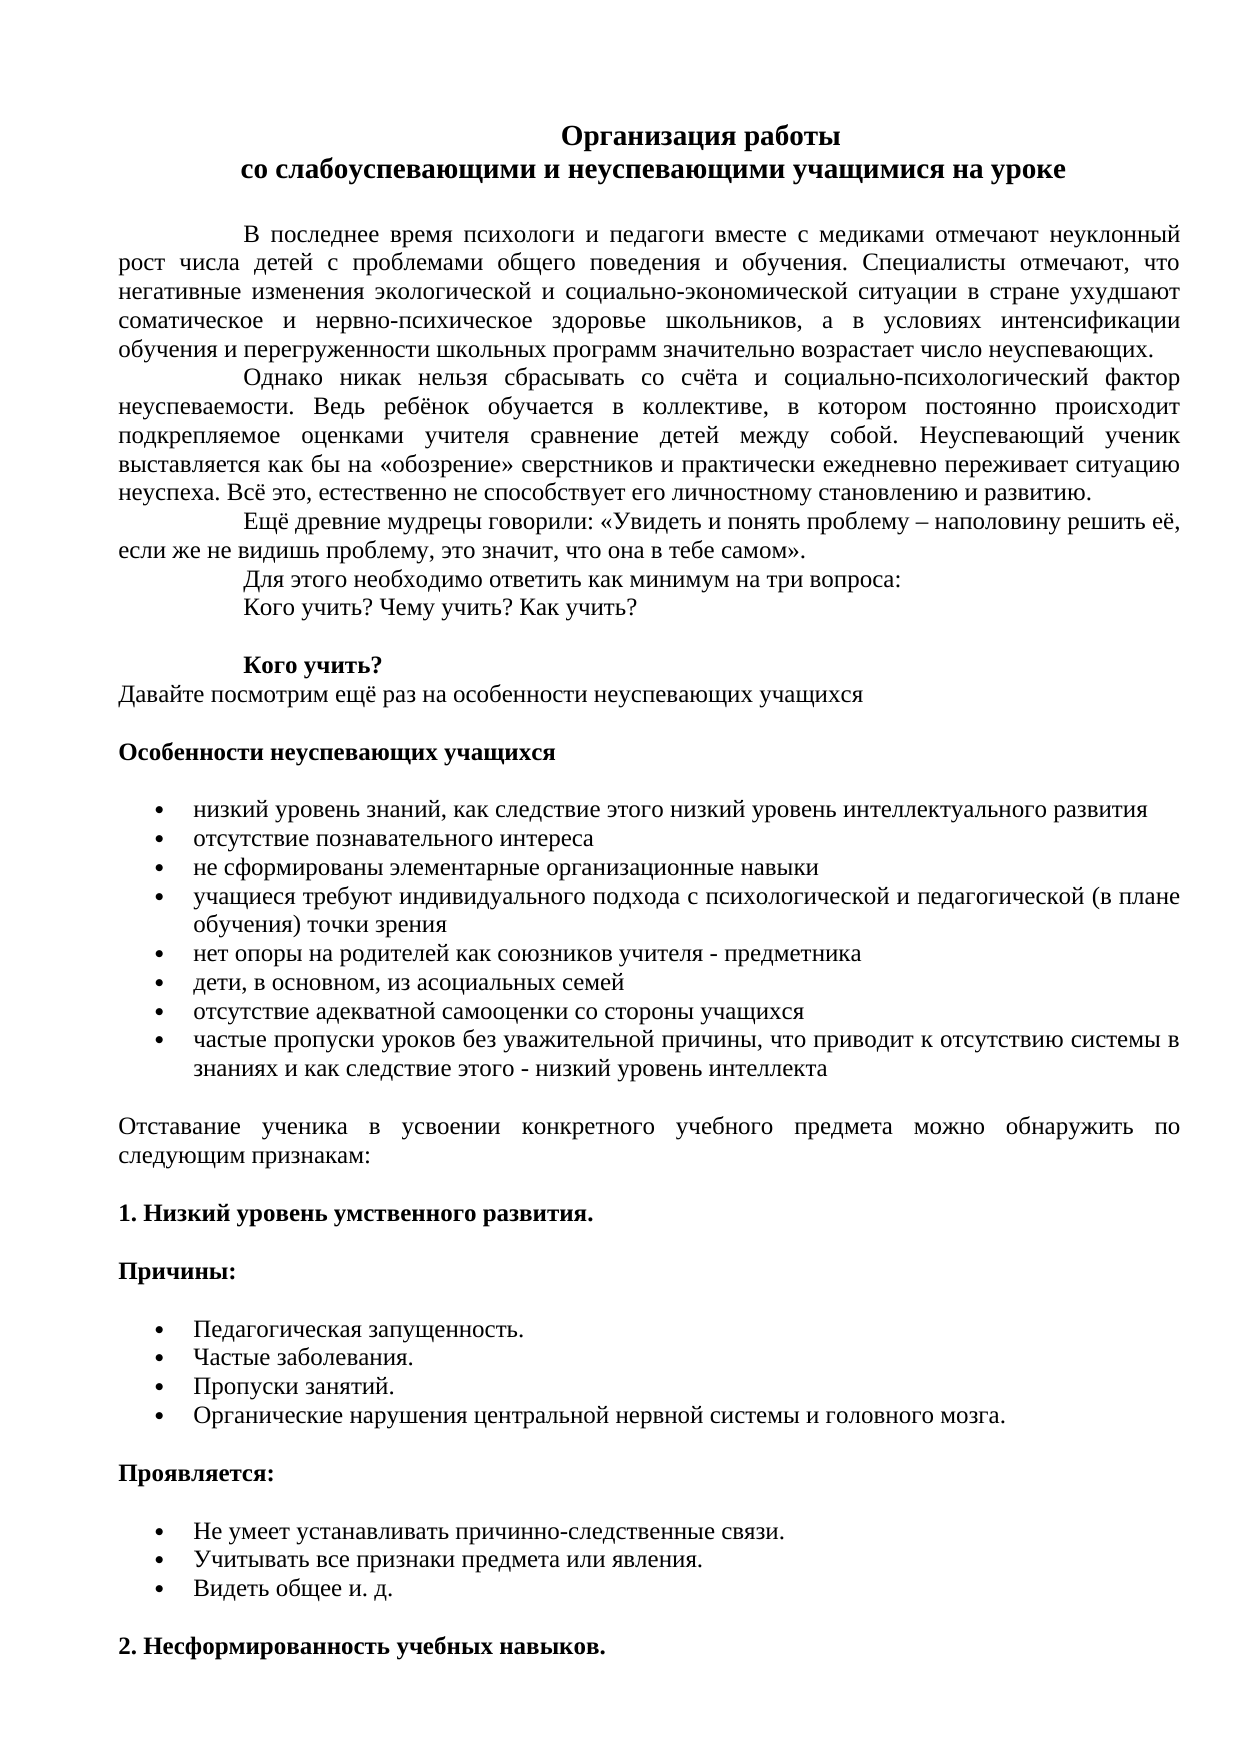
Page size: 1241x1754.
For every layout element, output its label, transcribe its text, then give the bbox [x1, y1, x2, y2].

text Организация работы [487, 118, 1181, 152]
list учащиеся требуют индивидуального подхода с психологической и педагогической (в плане обучения) точки зрения [156, 881, 1181, 938]
list нет опоры на родителей как союзников учителя - предметника [156, 938, 1181, 967]
list Пропуски занятий. [156, 1371, 1181, 1400]
text 2. Несформированность учебных навыков. [118, 1631, 1181, 1660]
text Кого учить? [118, 650, 1181, 679]
list Частые заболевания. [156, 1342, 1181, 1371]
list частые пропуски уроков без уважительной причины, что приводит к отсутствию системы в знаниях и как следствие этого - низкий уровень интеллекта [156, 1024, 1181, 1082]
list Учитывать все признаки предмета или явления. [156, 1544, 1181, 1573]
list Видеть общее и. д. [156, 1573, 1181, 1602]
text Особенности неуспевающих учащихся [118, 737, 1181, 765]
text Давайте посмотрим ещё раз на особенности неуспевающих учащихся [118, 679, 1181, 707]
text Отставание ученика в усвоении конкретного учебного предмета можно обнаружить по следующим признакам: [118, 1111, 1181, 1169]
text 1. Низкий уровень умственного развития. [118, 1198, 1181, 1227]
text В последнее время психологи и педагоги вместе с медиками отмечают неуклонный рост числа детей с проблемами общего поведения и обучения. Специалисты отмечают, что негативные изменения экологической и социально-экономической ситуации в стране ухудшают соматическое и нервно-психическое здоровье школьников, а в условиях интенсификации обучения и перегруженности школьных программ значительно возрастает число неуспевающих. [118, 219, 1181, 362]
text Ещё древние мудрецы говорили: «Увидеть и понять проблему – наполовину решить её, если же не видишь проблему, это значит, что она в тебе самом». [118, 506, 1181, 564]
list низкий уровень знаний, как следствие этого низкий уровень интеллектуального развития [156, 794, 1181, 823]
list Не умеет устанавливать причинно-следственные связи. [156, 1516, 1181, 1544]
list Педагогическая запущенность. [156, 1314, 1181, 1342]
text Для этого необходимо ответить как минимум на три вопроса: [118, 564, 1181, 592]
text Причины: [118, 1256, 1181, 1284]
list Органические нарушения центральной нервной системы и головного мозга. [156, 1400, 1181, 1429]
text Проявляется: [118, 1458, 1181, 1487]
text со слабоуспевающими и неуспевающими учащимися на уроке [118, 152, 1181, 185]
list не сформированы элементарные организационные навыки [156, 852, 1181, 881]
list отсутствие познавательного интереса [156, 823, 1181, 852]
text Кого учить? Чему учить? Как учить? [118, 592, 1181, 621]
list отсутствие адекватной самооценки со стороны учащихся [156, 996, 1181, 1024]
text Однако никак нельзя сбрасывать со счёта и социально-психологический фактор неуспеваемости. Ведь ребёнок обучается в коллективе, в котором постоянно происходит подкрепляемое оценками учителя сравнение детей между собой. Неуспевающий ученик выставляется как бы на «обозрение» сверстников и практически ежедневно переживает ситуацию неуспеха. Всё это, естественно не способствует его личностному становлению и развитию. [118, 362, 1181, 506]
list дети, в основном, из асоциальных семей [156, 967, 1181, 996]
